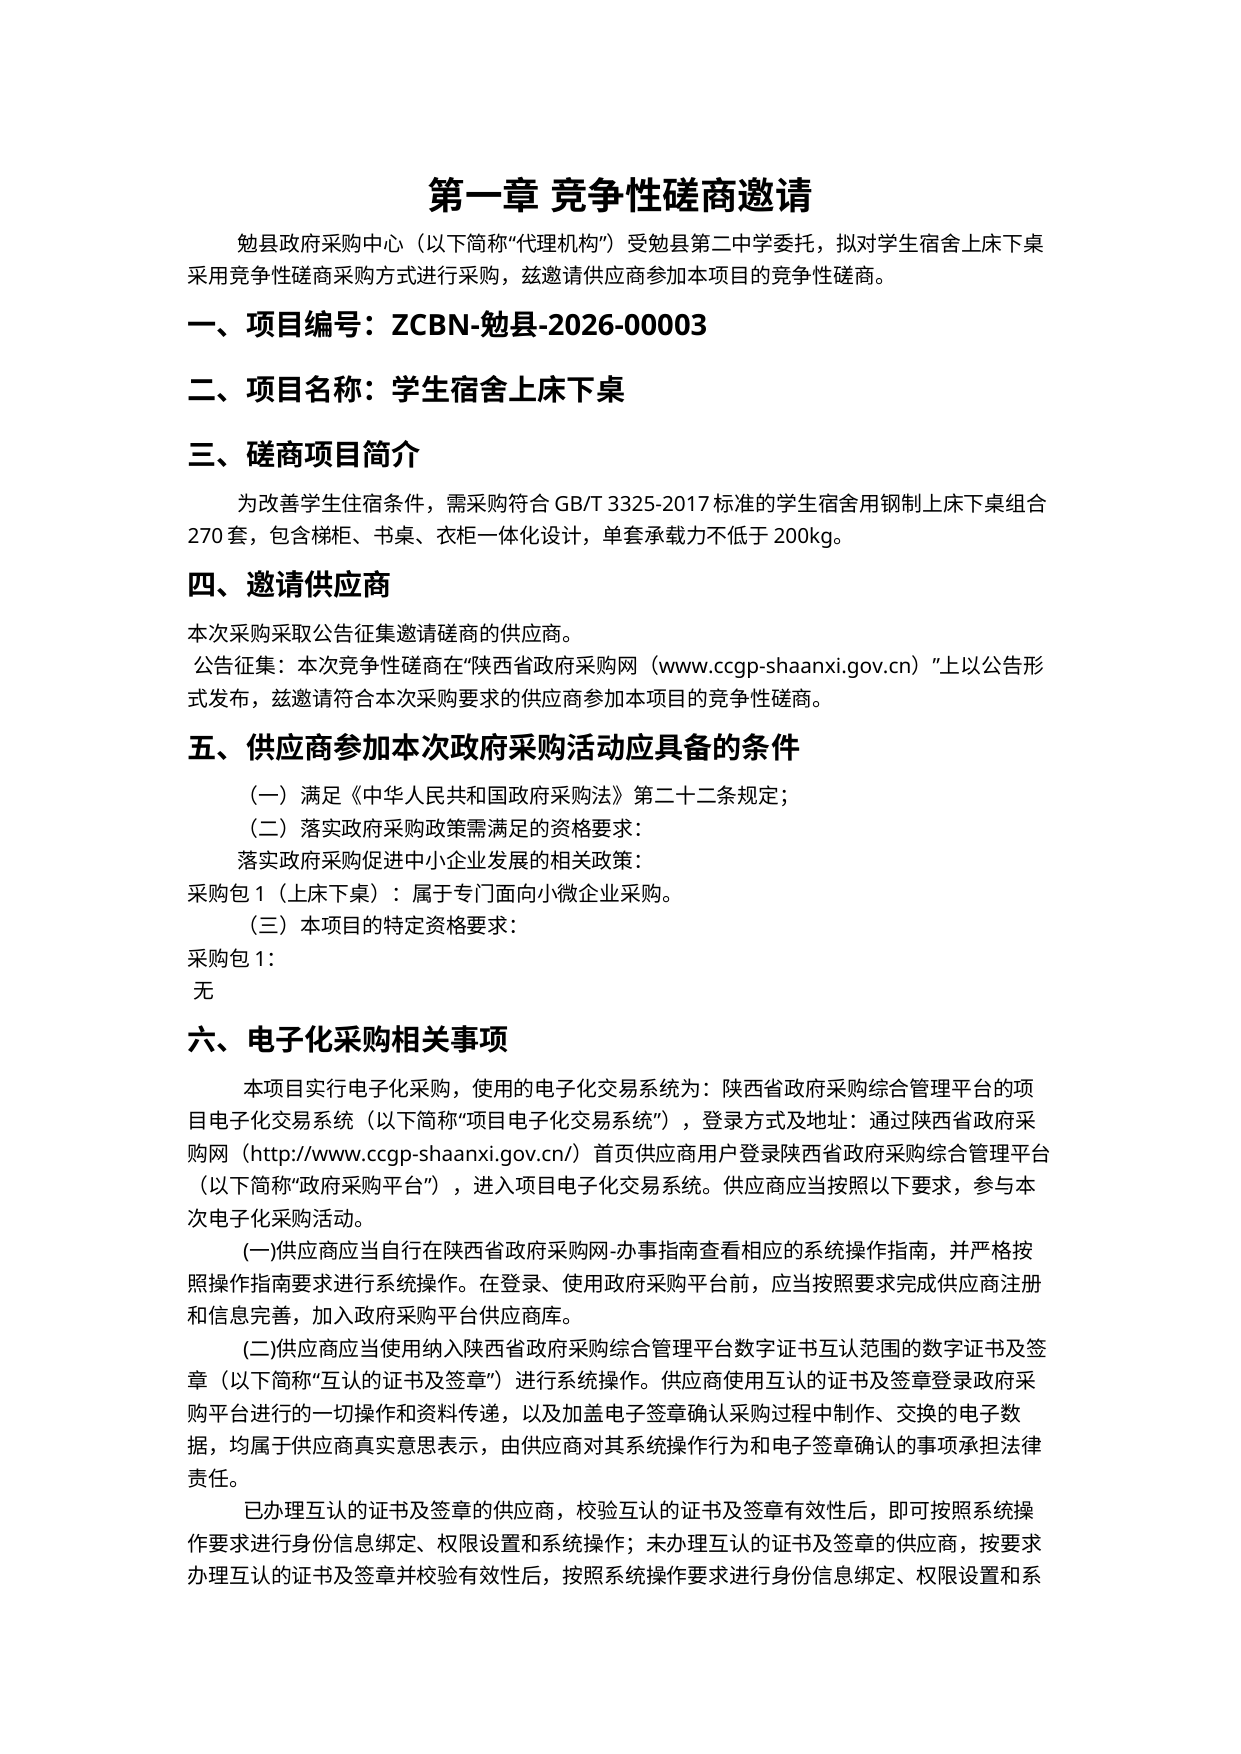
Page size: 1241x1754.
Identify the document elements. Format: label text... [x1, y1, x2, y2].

text 公告征集：本次竞争性磋商在“陕西省政府采购网（www.ccgp-shaanxi.gov.cn）”上以公告形式发布，兹邀请符合本次采购要求的供应商参加本项目的竞争性磋商。 [187, 649, 1053, 714]
text 四、邀请供应商 [187, 552, 1053, 617]
text 勉县政府采购中心（以下简称“代理机构”）受勉县第二中学委托，拟对学生宿舍上床下桌采用竞争性磋商采购方式进行采购，兹邀请供应商参加本项目的竞争性磋商。 [187, 227, 1053, 292]
text 六、电子化采购相关事项 [187, 1007, 1053, 1072]
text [187, 1494, 1053, 1592]
text 本项目实行电子化采购，使用的电子化交易系统为：陕西省政府采购综合管理平台的项目电子化交易系统（以下简称“项目电子化交易系统”），登录方式及地址：通过陕西省政府采购网（http://www.ccgp-shaanxi.gov.cn/）首页供应商用户登录陕西省政府采购综合管理平台（以下简称“政府采购平台”），进入项目电子化交易系统。供应商应当按照以下要求，参与本次电子化采购活动。 [187, 1072, 1053, 1234]
text 本次采购采取公告征集邀请磋商的供应商。 [187, 617, 1053, 649]
text （二）落实政府采购政策需满足的资格要求： [187, 812, 1053, 844]
text 采购包1： [187, 942, 1053, 974]
text (一)供应商应当自行在陕西省政府采购网-办事指南查看相应的系统操作指南，并严格按照操作指南要求进行系统操作。在登录、使用政府采购平台前，应当按照要求完成供应商注册和信息完善，加入政府采购平台供应商库。 [187, 1234, 1053, 1332]
text （三）本项目的特定资格要求： [187, 909, 1053, 942]
text （一）满足《中华人民共和国政府采购法》第二十二条规定； [187, 779, 1053, 812]
text 落实政府采购促进中小企业发展的相关政策： [187, 844, 1053, 877]
text 为改善学生住宿条件，需采购符合GB/T 3325-2017标准的学生宿舍用钢制上床下桌组合270套，包含梯柜、书桌、衣柜一体化设计，单套承载力不低于200kg。 [187, 487, 1053, 552]
text 三、磋商项目简介 [187, 422, 1053, 487]
text 一、项目编号：ZCBN-勉县-2026-00003 [187, 292, 1053, 357]
text 采购包1（上床下桌）：属于专门面向小微企业采购。 [187, 877, 1053, 909]
text (二)供应商应当使用纳入陕西省政府采购综合管理平台数字证书互认范围的数字证书及签章（以下简称“互认的证书及签章”）进行系统操作。供应商使用互认的证书及签章登录政府采购平台进行的一切操作和资料传递，以及加盖电子签章确认采购过程中制作、交换的电子数据，均属于供应商真实意思表示，由供应商对其系统操作行为和电子签章确认的事项承担法律责任。 [187, 1332, 1053, 1494]
text 二、项目名称：学生宿舍上床下桌 [187, 357, 1053, 422]
text 五、供应商参加本次政府采购活动应具备的条件 [187, 714, 1053, 779]
text 第一章 竞争性磋商邀请 [187, 162, 1053, 227]
text 无 [187, 974, 1053, 1007]
